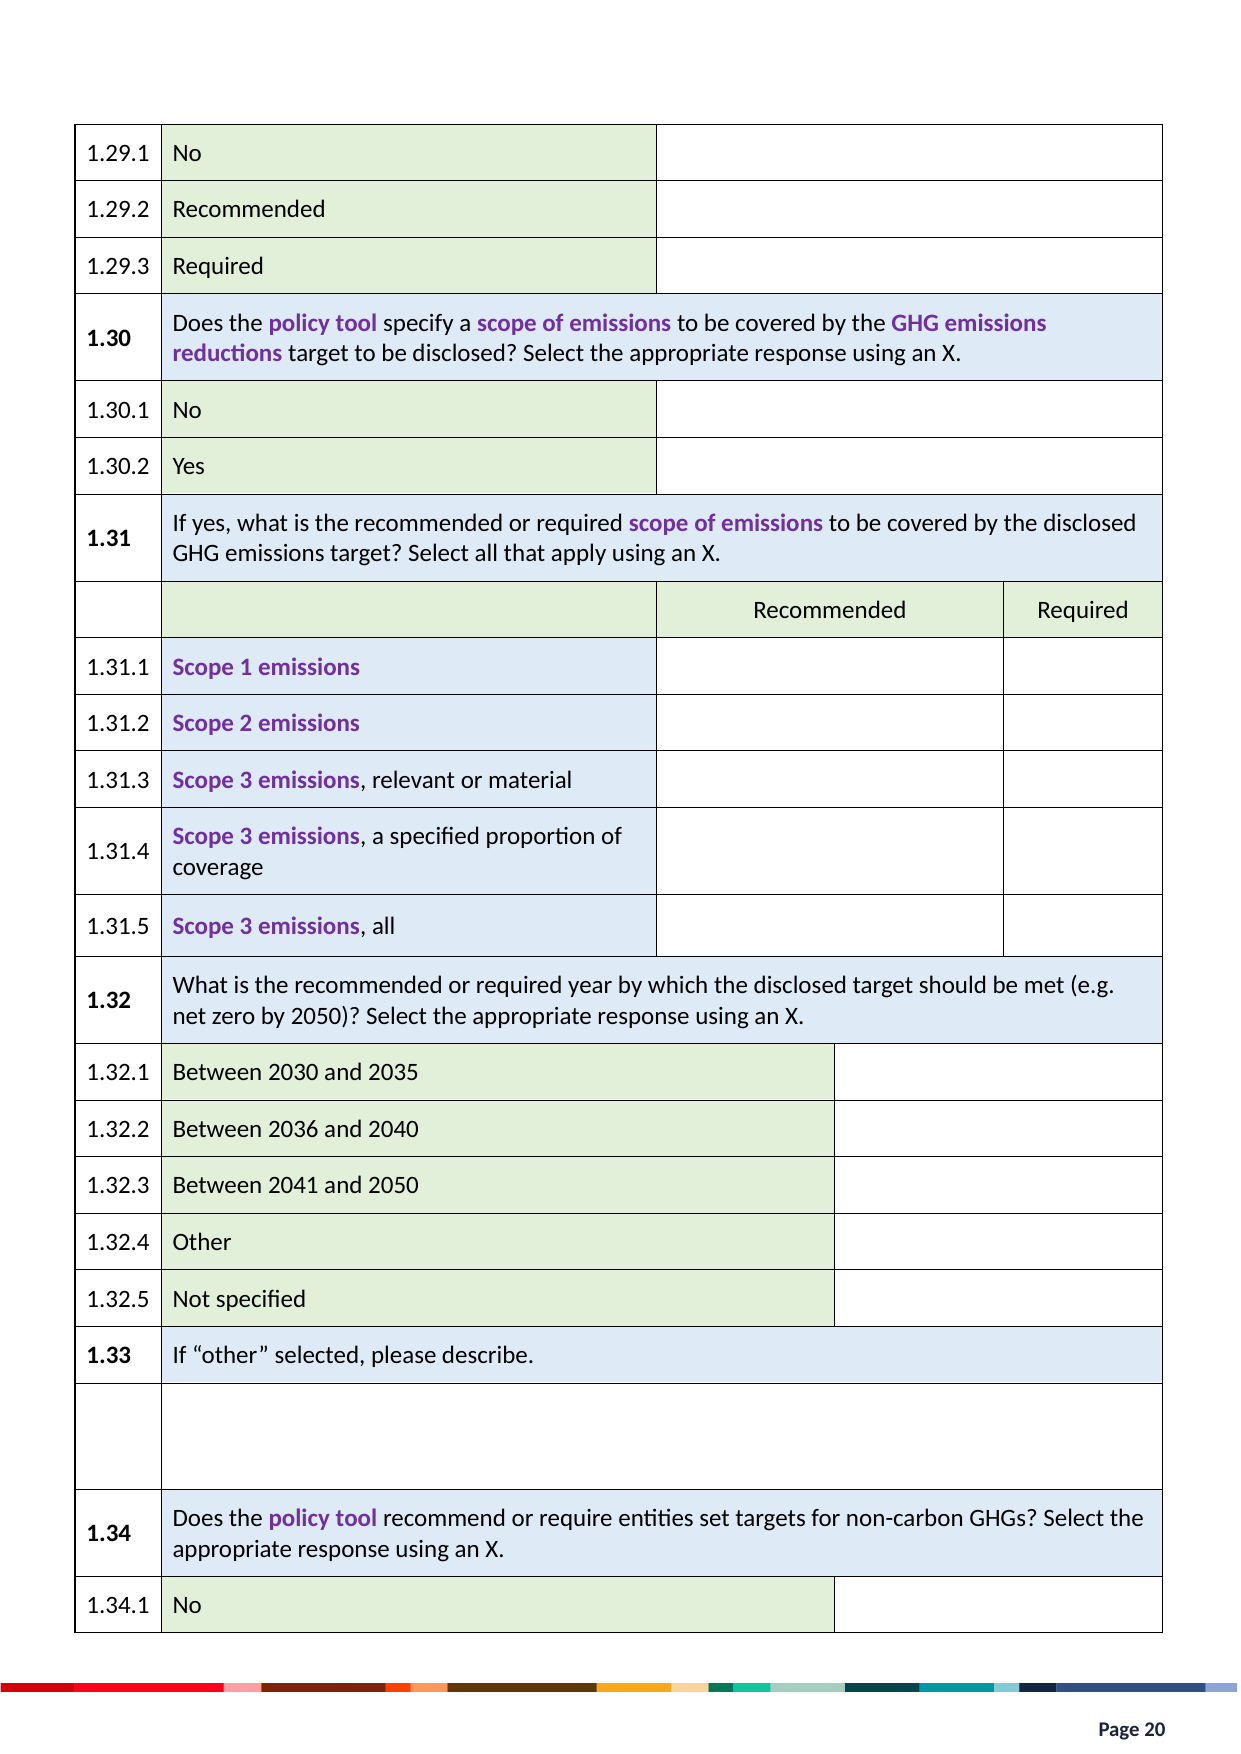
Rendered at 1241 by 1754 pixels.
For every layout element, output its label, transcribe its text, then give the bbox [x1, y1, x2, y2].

table_cell Yes [162, 438, 656, 493]
table_cell [657, 808, 1003, 894]
table_cell 1.34.1 [76, 1577, 161, 1632]
table_cell Other [162, 1214, 834, 1269]
table_cell [657, 895, 1003, 956]
table_cell [835, 1101, 1162, 1156]
table_cell Scope 3 emissions, relevant or material [162, 751, 656, 807]
table_cell [657, 695, 1003, 750]
table_cell [1004, 808, 1162, 894]
table_cell [657, 381, 1162, 437]
table_cell 1.29.1 [76, 125, 161, 180]
table_cell [657, 181, 1162, 237]
table_cell 1.30.2 [76, 438, 161, 493]
table_cell Scope 3 emissions, a specified proportion of coverage [162, 808, 656, 894]
table_cell 1.32 [76, 957, 161, 1043]
table_cell [162, 582, 656, 637]
table_cell Not specified [162, 1270, 834, 1326]
table_cell [657, 638, 1003, 694]
table_cell 1.32.4 [76, 1214, 161, 1269]
table_cell 1.31.5 [76, 895, 161, 956]
table_cell 1.30.1 [76, 381, 161, 437]
table_cell [835, 1214, 1162, 1269]
table_cell No [162, 125, 656, 180]
table_cell [657, 238, 1162, 293]
table_cell 1.31.3 [76, 751, 161, 807]
table_cell [162, 1384, 1162, 1489]
table_cell Scope 2 emissions [162, 695, 656, 750]
table_cell What is the recommended or required year by which the disclosed target should be met (e.g. net zero by 2050)? Select the appropriate response using an X. [162, 957, 1162, 1043]
table_cell [657, 751, 1003, 807]
table_cell [76, 1384, 161, 1489]
picture [0, 1683, 1236, 1692]
table_cell Recommended [657, 582, 1003, 637]
table_cell 1.30 [76, 294, 161, 380]
table_cell [835, 1157, 1162, 1213]
table_cell Scope 3 emissions, all [162, 895, 656, 956]
table_cell If yes, what is the recommended or required scope of emissions to be covered by the disclosed GHG emissions target? Select all that apply using an X. [162, 495, 1162, 581]
table_cell Required [162, 238, 656, 293]
table_cell Recommended [162, 181, 656, 237]
table_cell No [162, 1577, 834, 1632]
table_cell If “other” selected, please describe. [162, 1327, 1162, 1382]
table_cell [835, 1044, 1162, 1099]
table_cell [1004, 895, 1162, 956]
table_cell [835, 1270, 1162, 1326]
table_cell Required [1004, 582, 1162, 637]
table_cell [657, 438, 1162, 493]
table_cell 1.34 [76, 1490, 161, 1576]
table_cell Scope 1 emissions [162, 638, 656, 694]
table_cell 1.32.2 [76, 1101, 161, 1156]
table_cell 1.32.1 [76, 1044, 161, 1099]
table_cell 1.31.2 [76, 695, 161, 750]
table_cell [835, 1577, 1162, 1632]
table_cell [1004, 751, 1162, 807]
table_cell 1.31.4 [76, 808, 161, 894]
table_cell 1.31 [76, 495, 161, 581]
table_cell [76, 582, 161, 637]
table_cell 1.31.1 [76, 638, 161, 694]
table_cell 1.33 [76, 1327, 161, 1382]
table_cell 1.29.3 [76, 238, 161, 293]
table_cell Between 2036 and 2040 [162, 1101, 834, 1156]
table_cell [657, 125, 1162, 180]
table_cell 1.32.3 [76, 1157, 161, 1213]
table_cell [1004, 638, 1162, 694]
table_cell Between 2041 and 2050 [162, 1157, 834, 1213]
table_cell Between 2030 and 2035 [162, 1044, 834, 1099]
table_cell Does the policy tool specify a scope of emissions to be covered by the GHG emissions reductions target to be disclosed? Select the appropriate response using an X. [162, 294, 1162, 380]
table_cell Does the policy tool recommend or require entities set targets for non-carbon GHGs? Select the appropriate response using an X. [162, 1490, 1162, 1576]
table_cell [1004, 695, 1162, 750]
table_cell 1.29.2 [76, 181, 161, 237]
table_cell No [162, 381, 656, 437]
table_cell 1.32.5 [76, 1270, 161, 1326]
